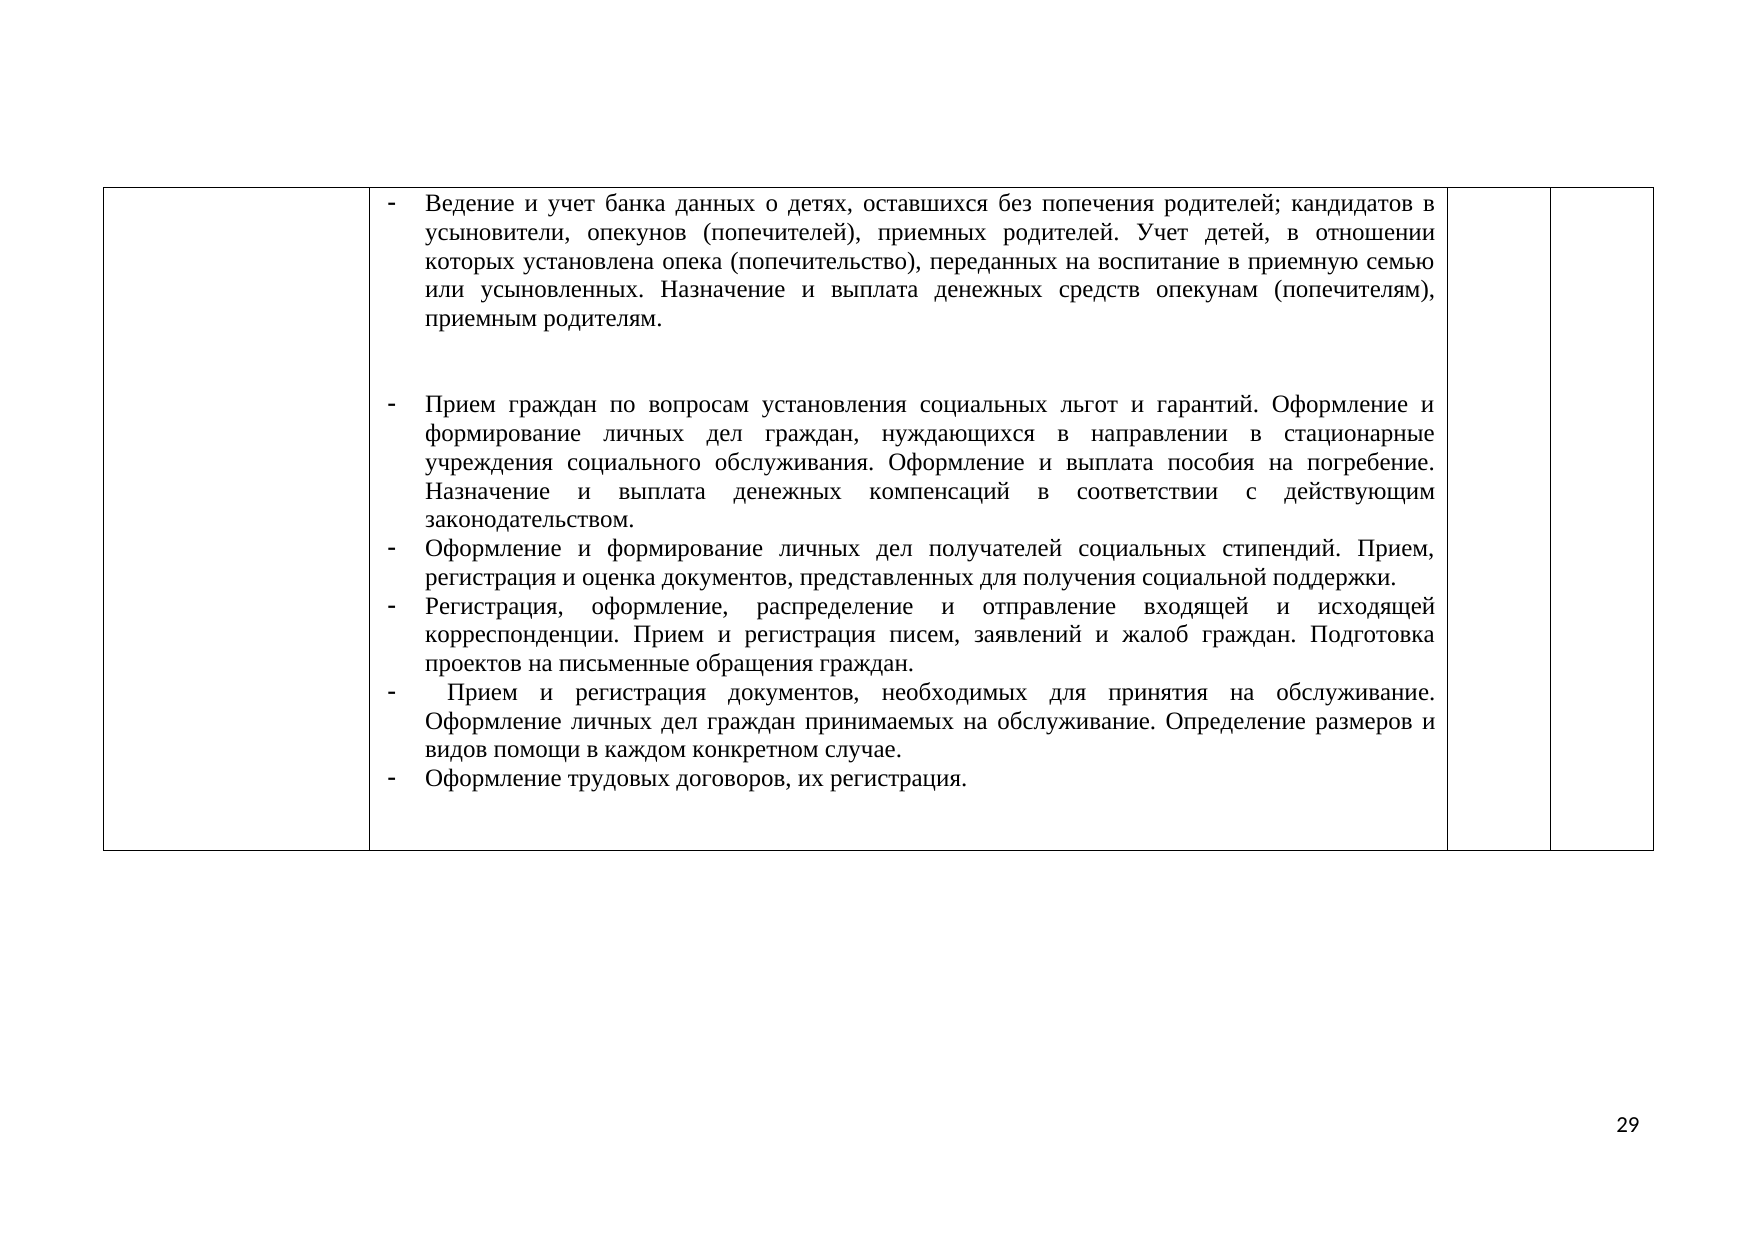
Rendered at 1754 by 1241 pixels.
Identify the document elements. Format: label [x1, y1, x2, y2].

table_cell [1551, 188, 1653, 849]
table_cell [104, 188, 369, 849]
table_cell [370, 188, 1447, 849]
table_cell [1448, 188, 1550, 849]
